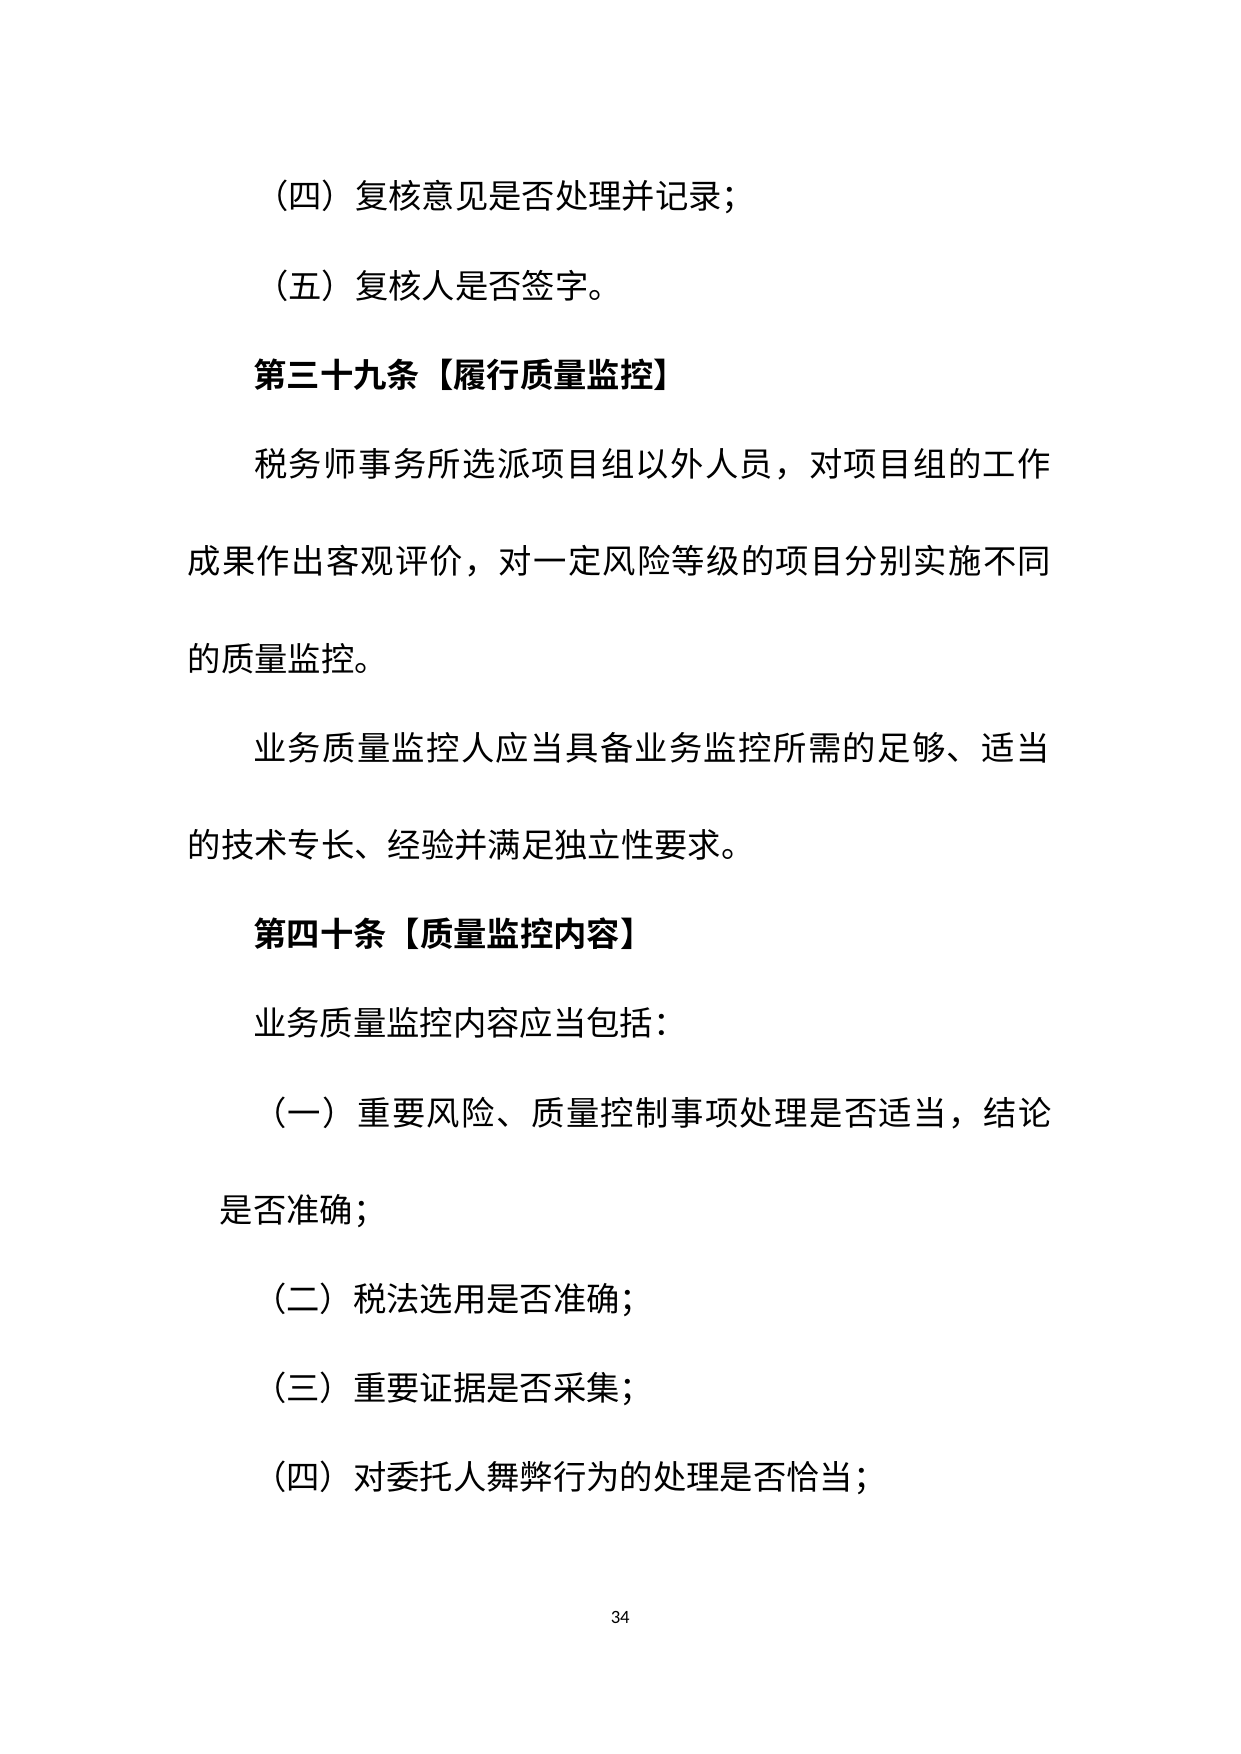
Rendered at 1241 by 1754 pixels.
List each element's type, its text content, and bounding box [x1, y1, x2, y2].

text （二）税法选用是否准确； [219, 1264, 1053, 1329]
text （一）重要风险、质量控制事项处理是否适当，结论是否准确； [219, 1078, 1053, 1240]
text 第三十九条【履行质量监控】 [187, 340, 1053, 405]
text （四）复核意见是否处理并记录； [187, 162, 1051, 227]
text 税务师事务所选派项目组以外人员，对项目组的工作成果作出客观评价，对一定风险等级的项目分别实施不同的质量监控。 [187, 429, 1053, 689]
text 业务质量监控内容应当包括： [187, 989, 1053, 1054]
text （三）重要证据是否采集； [219, 1353, 1053, 1418]
text （五）复核人是否签字。 [187, 251, 1051, 316]
text 第四十条【质量监控内容】 [187, 900, 1053, 965]
text （四）对委托人舞弊行为的处理是否恰当； [219, 1443, 1053, 1508]
text 业务质量监控人应当具备业务监控所需的足够、适当的技术专长、经验并满足独立性要求。 [187, 713, 1051, 876]
